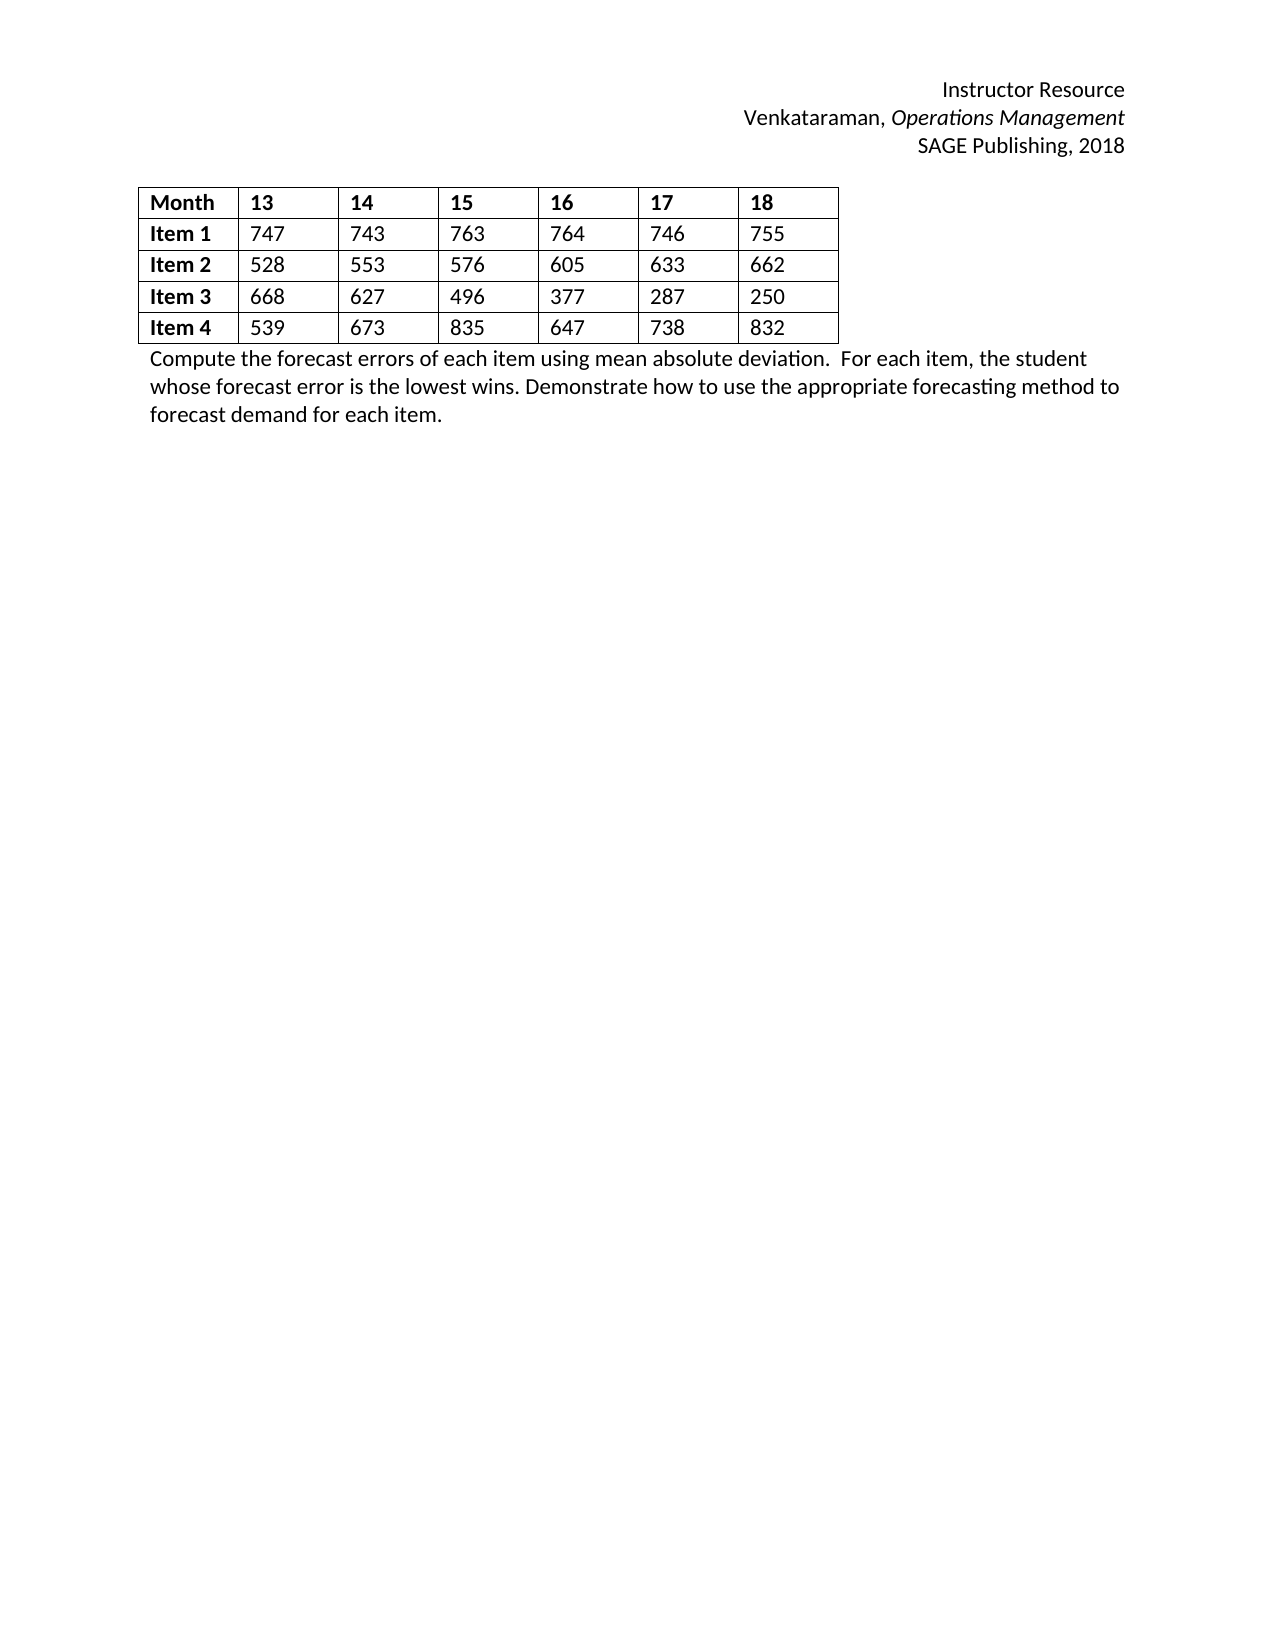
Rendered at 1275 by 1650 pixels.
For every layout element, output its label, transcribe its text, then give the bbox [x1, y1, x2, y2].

table_cell 605 [539, 251, 638, 281]
table_cell 250 [739, 282, 838, 312]
table_cell 647 [539, 313, 638, 343]
table_cell 764 [539, 219, 638, 249]
table_cell 633 [639, 251, 738, 281]
table_cell 835 [439, 313, 538, 343]
table_cell 576 [439, 251, 538, 281]
table_cell Item 4 [139, 313, 238, 343]
table_cell 377 [539, 282, 638, 312]
table_cell 832 [739, 313, 838, 343]
table_header 13 [239, 188, 338, 218]
table_cell Item 1 [139, 219, 238, 249]
table_header 15 [439, 188, 538, 218]
table_cell 553 [339, 251, 438, 281]
table_cell 668 [239, 282, 338, 312]
table_header 14 [339, 188, 438, 218]
table_cell 528 [239, 251, 338, 281]
table_cell Item 2 [139, 251, 238, 281]
table_header 16 [539, 188, 638, 218]
table_cell Item 3 [139, 282, 238, 312]
table_cell 287 [639, 282, 738, 312]
table_header Month [139, 188, 238, 218]
table_cell 743 [339, 219, 438, 249]
table_cell 746 [639, 219, 738, 249]
table_cell 539 [239, 313, 338, 343]
table_cell 662 [739, 251, 838, 281]
table_header 17 [639, 188, 738, 218]
table_header 18 [739, 188, 838, 218]
table_cell 755 [739, 219, 838, 249]
table_cell 496 [439, 282, 538, 312]
table_cell 747 [239, 219, 338, 249]
table_cell 627 [339, 282, 438, 312]
table_cell 738 [639, 313, 738, 343]
table_cell 673 [339, 313, 438, 343]
table_cell 763 [439, 219, 538, 249]
text Compute the forecast errors of each item using mean absolute deviation. For each item, the student whose forecast error is the lowest wins. Demonstrate how to use the appropriate forecasting method to forecast demand for each item. [150, 344, 1125, 428]
